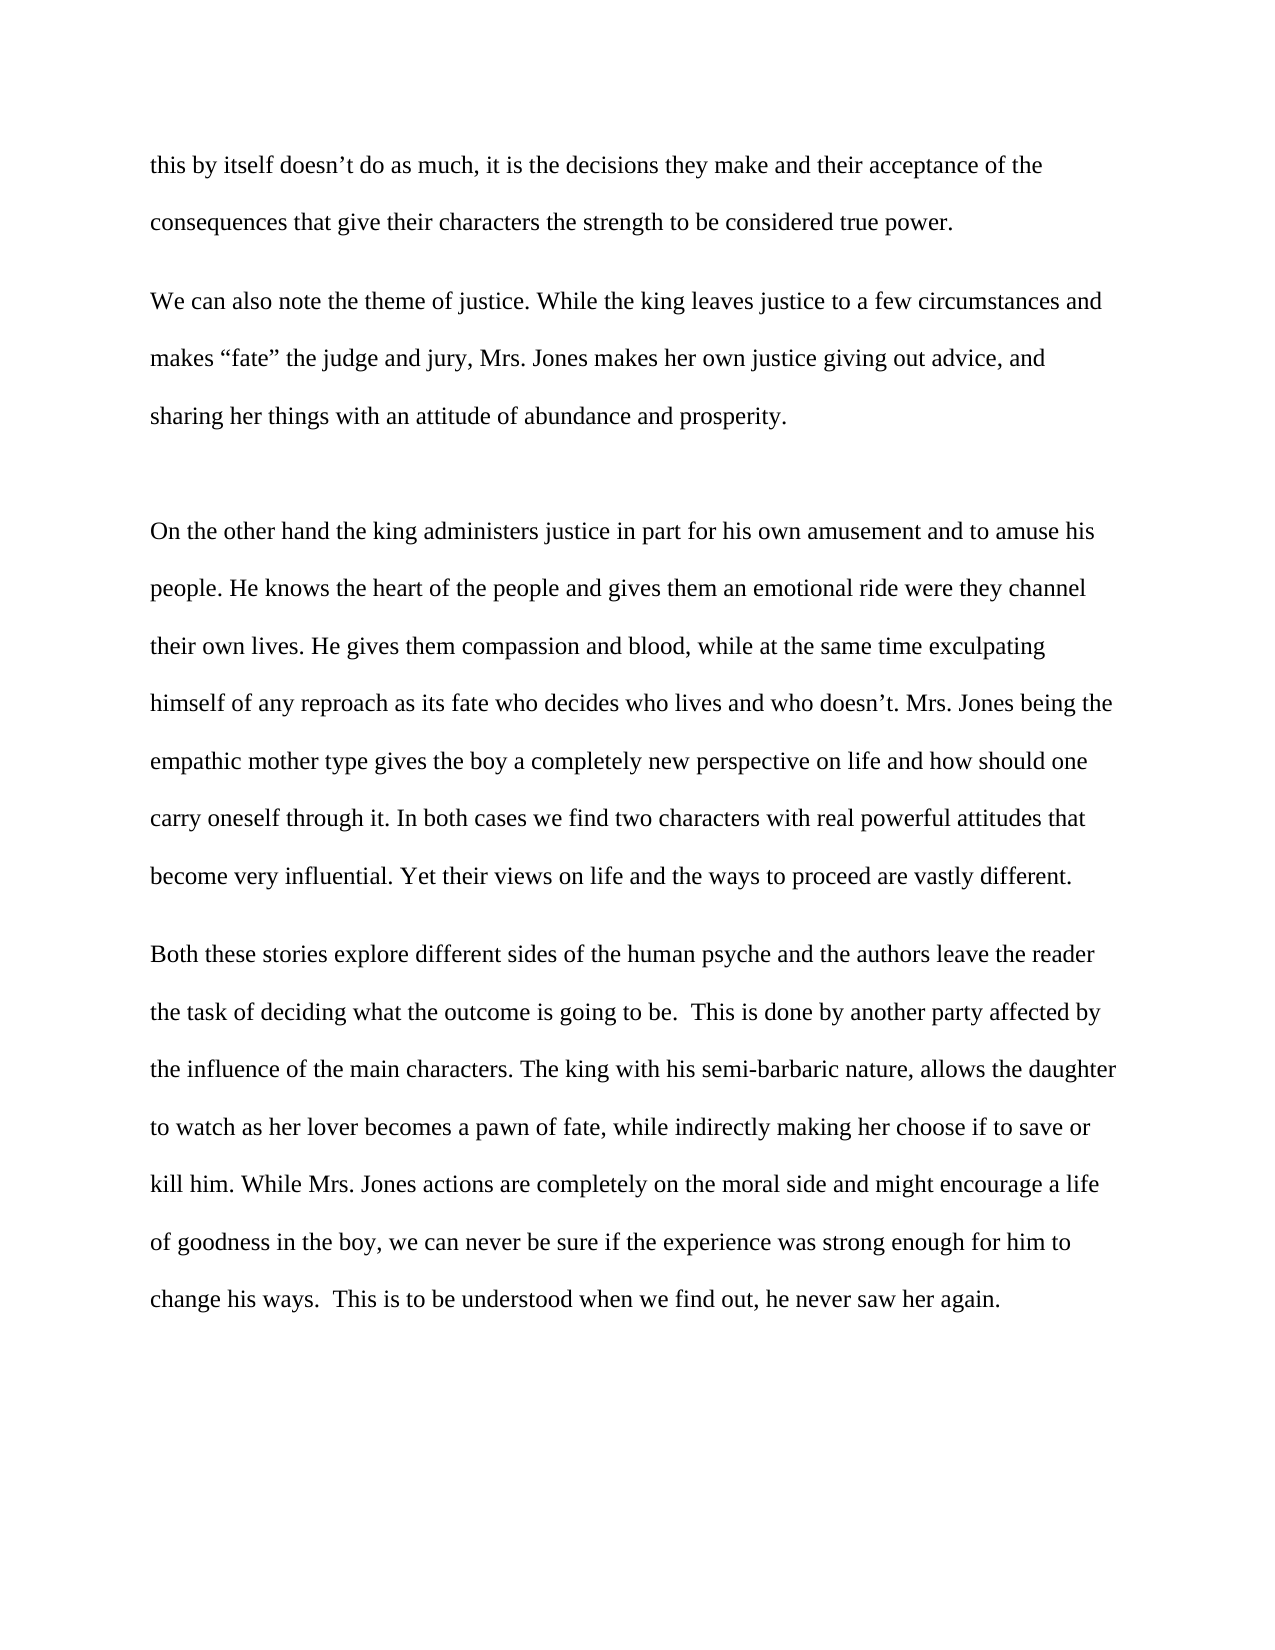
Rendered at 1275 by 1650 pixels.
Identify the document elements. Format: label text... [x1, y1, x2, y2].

text Both these stories explore different sides of the human psyche and the authors leave the reader the task of deciding what the outcome is going to be. This is done by another party affected by the influence of the main characters. The king with his semi-barbaric nature, allows the daughter to watch as her lover becomes a pawn of fate, while indirectly making her choose if to save or kill him. While Mrs. Jones actions are completely on the moral side and might encourage a life of goodness in the boy, we can never be sure if the experience was strong enough for him to change his ways. This is to be understood when we find out, he never saw her again. [150, 939, 1125, 1313]
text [150, 150, 1125, 236]
text We can also note the theme of justice. While the king leaves justice to a few circumstances and makes “fate” the judge and jury, Mrs. Jones makes her own justice giving out advice, and sharing her things with an attitude of abundance and prosperity. On the other hand the king administers justice in part for his own amusement and to amuse his people. He knows the heart of the people and gives them an emotional ride were they channel their own lives. He gives them compassion and blood, while at the same time exculpating himself of any reproach as its fate who decides who lives and who doesn’t. Mrs. Jones being the empathic mother type gives the boy a completely new perspective on life and how should one carry oneself through it. In both cases we find two characters with real powerful attitudes that become very influential. Yet their views on life and the ways to proceed are vastly different. [150, 286, 1125, 889]
